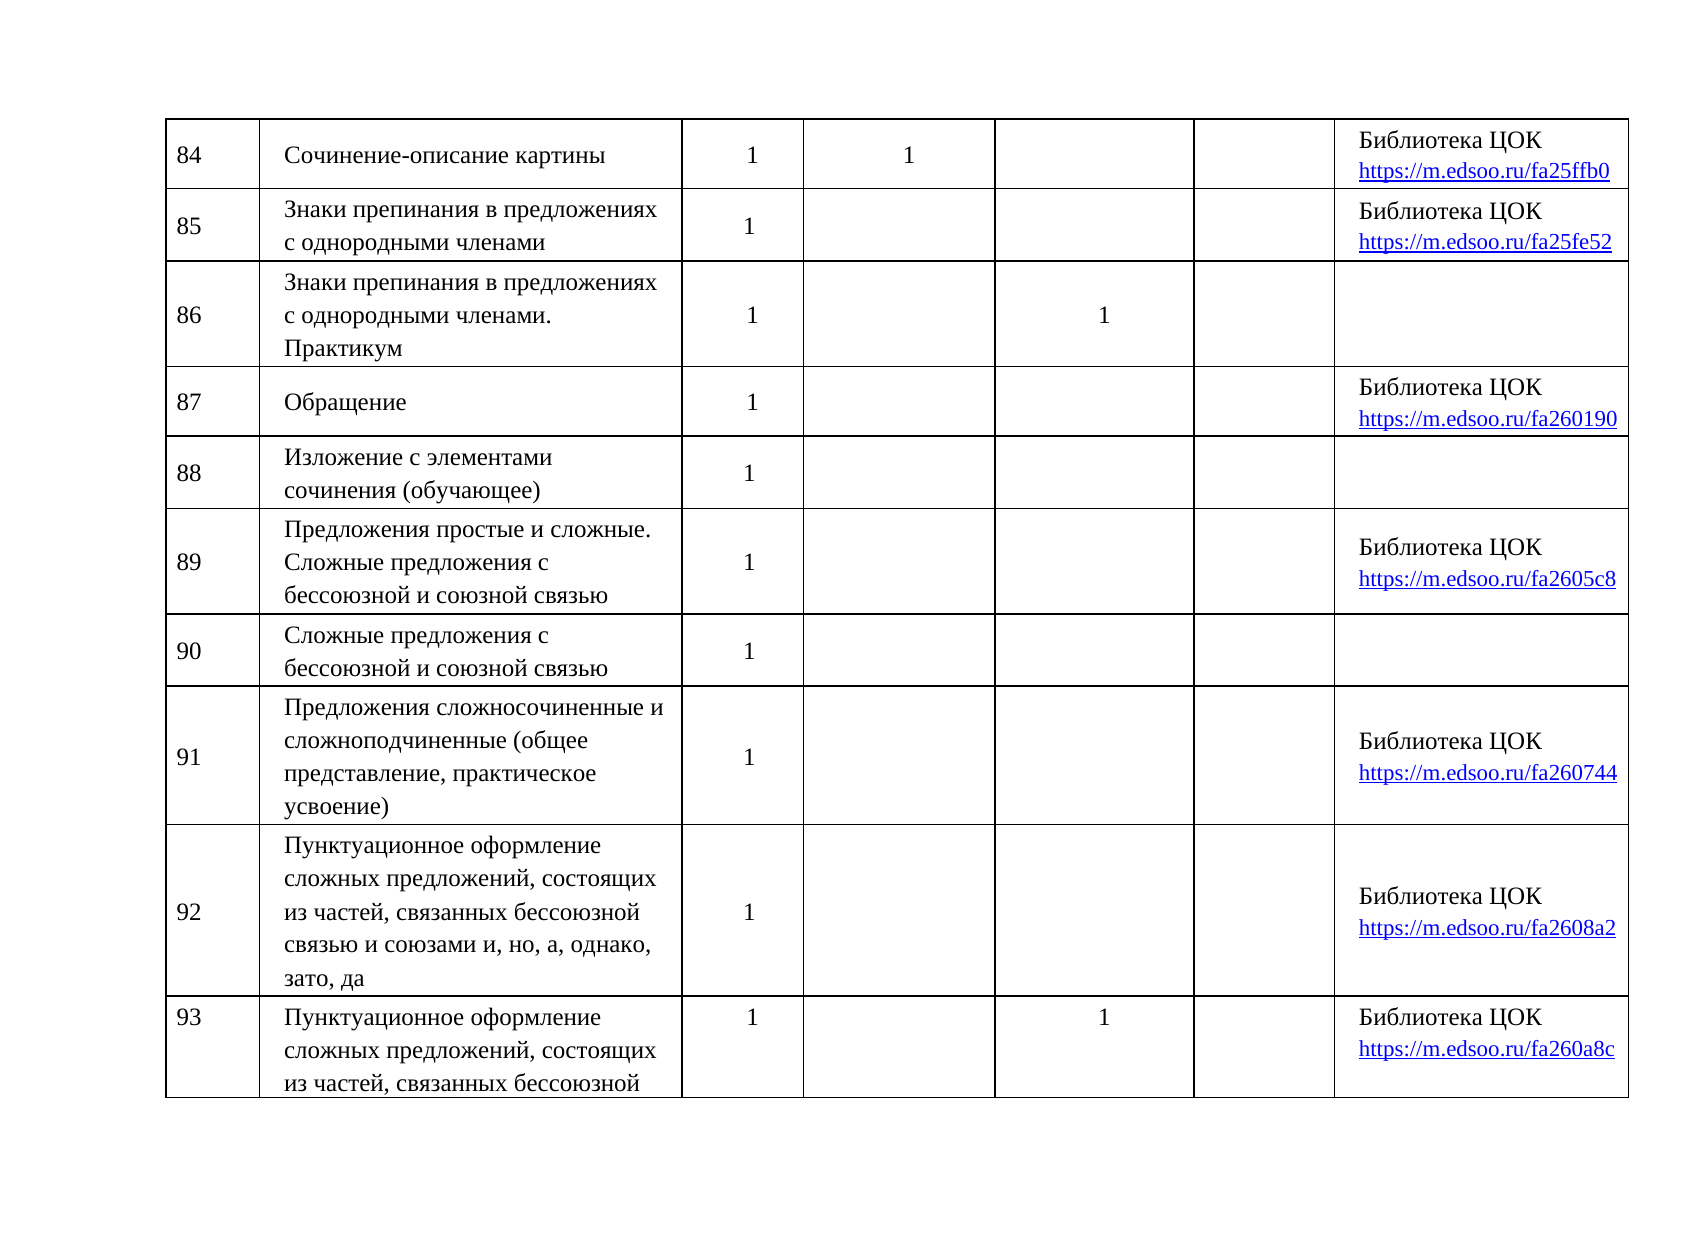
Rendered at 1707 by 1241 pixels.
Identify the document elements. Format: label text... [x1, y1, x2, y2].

table_cell Библиотека ЦОК https://m.edsoo.ru/fa25fe52 [1335, 189, 1628, 260]
table_cell 88 [167, 437, 259, 507]
table_cell [1195, 437, 1334, 507]
table_cell Предложения простые и сложные. Сложные предложения с бессоюзной и союзной связью [260, 509, 681, 613]
table_cell 1 [996, 997, 1193, 1097]
table_cell [804, 367, 994, 435]
table_cell [804, 509, 994, 613]
table_cell 85 [167, 189, 259, 260]
table_cell [996, 189, 1193, 260]
table_cell [996, 825, 1193, 995]
table_cell [1195, 509, 1334, 613]
table_cell [1195, 615, 1334, 685]
table_cell 89 [167, 509, 259, 613]
table_cell Предложения сложносочиненные и сложноподчиненные (общее представление, практическое усвоение) [260, 687, 681, 824]
table_cell [1195, 120, 1334, 188]
table_cell [804, 189, 994, 260]
table_cell [996, 120, 1193, 188]
table_cell [804, 825, 994, 995]
table_cell Библиотека ЦОК https://m.edsoo.ru/fa2605c8 [1335, 509, 1628, 613]
table_cell [1195, 262, 1334, 366]
table_cell 1 [683, 367, 803, 435]
table_cell [1195, 687, 1334, 824]
table_cell 1 [683, 825, 803, 995]
table_cell 1 [683, 615, 803, 685]
table_cell [996, 367, 1193, 435]
table_cell 90 [167, 615, 259, 685]
table_cell [1195, 997, 1334, 1097]
table_cell 1 [683, 262, 803, 366]
table_cell [1195, 825, 1334, 995]
table_cell [996, 687, 1193, 824]
table_cell [996, 615, 1193, 685]
table_cell [804, 997, 994, 1097]
table_cell [1335, 615, 1628, 685]
table_cell 93 [167, 997, 259, 1097]
table_cell 1 [683, 120, 803, 188]
table_cell [996, 509, 1193, 613]
table_cell 1 [683, 687, 803, 824]
table_cell [804, 262, 994, 366]
table_cell Знаки препинания в предложениях с однородными членами [260, 189, 681, 260]
table_cell Изложение с элементами сочинения (обучающее) [260, 437, 681, 507]
table_cell [804, 437, 994, 507]
table_cell Обращение [260, 367, 681, 435]
table_cell Библиотека ЦОК https://m.edsoo.ru/fa2608a2 [1335, 825, 1628, 995]
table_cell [1335, 997, 1628, 1097]
table_cell 1 [996, 262, 1193, 366]
table_cell 1 [683, 189, 803, 260]
table_cell 1 [683, 509, 803, 613]
table_cell [804, 615, 994, 685]
table_cell 86 [167, 262, 259, 366]
table_cell Библиотека ЦОК https://m.edsoo.ru/fa25ffb0 [1335, 120, 1628, 188]
table_cell [1195, 189, 1334, 260]
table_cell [260, 997, 681, 1097]
table_cell Знаки препинания в предложениях с однородными членами. Практикум [260, 262, 681, 366]
table_cell [996, 437, 1193, 507]
table_cell 92 [167, 825, 259, 995]
table_cell 1 [683, 437, 803, 507]
table_cell 87 [167, 367, 259, 435]
table_cell Библиотека ЦОК https://m.edsoo.ru/fa260190 [1335, 367, 1628, 435]
table_cell 91 [167, 687, 259, 824]
table_cell 1 [683, 997, 803, 1097]
table_cell [1335, 437, 1628, 507]
table_cell Пунктуационное оформление сложных предложений, состоящих из частей, связанных бессоюзной связью и союзами и, но, а, однако, зато, да [260, 825, 681, 995]
table_cell 84 [167, 120, 259, 188]
table_cell [1195, 367, 1334, 435]
table_cell Сочинение-описание картины [260, 120, 681, 188]
table_cell [1335, 262, 1628, 366]
table_cell 1 [804, 120, 994, 188]
table_cell [804, 687, 994, 824]
table_cell Библиотека ЦОК https://m.edsoo.ru/fa260744 [1335, 687, 1628, 824]
table_cell Сложные предложения с бессоюзной и союзной связью [260, 615, 681, 685]
